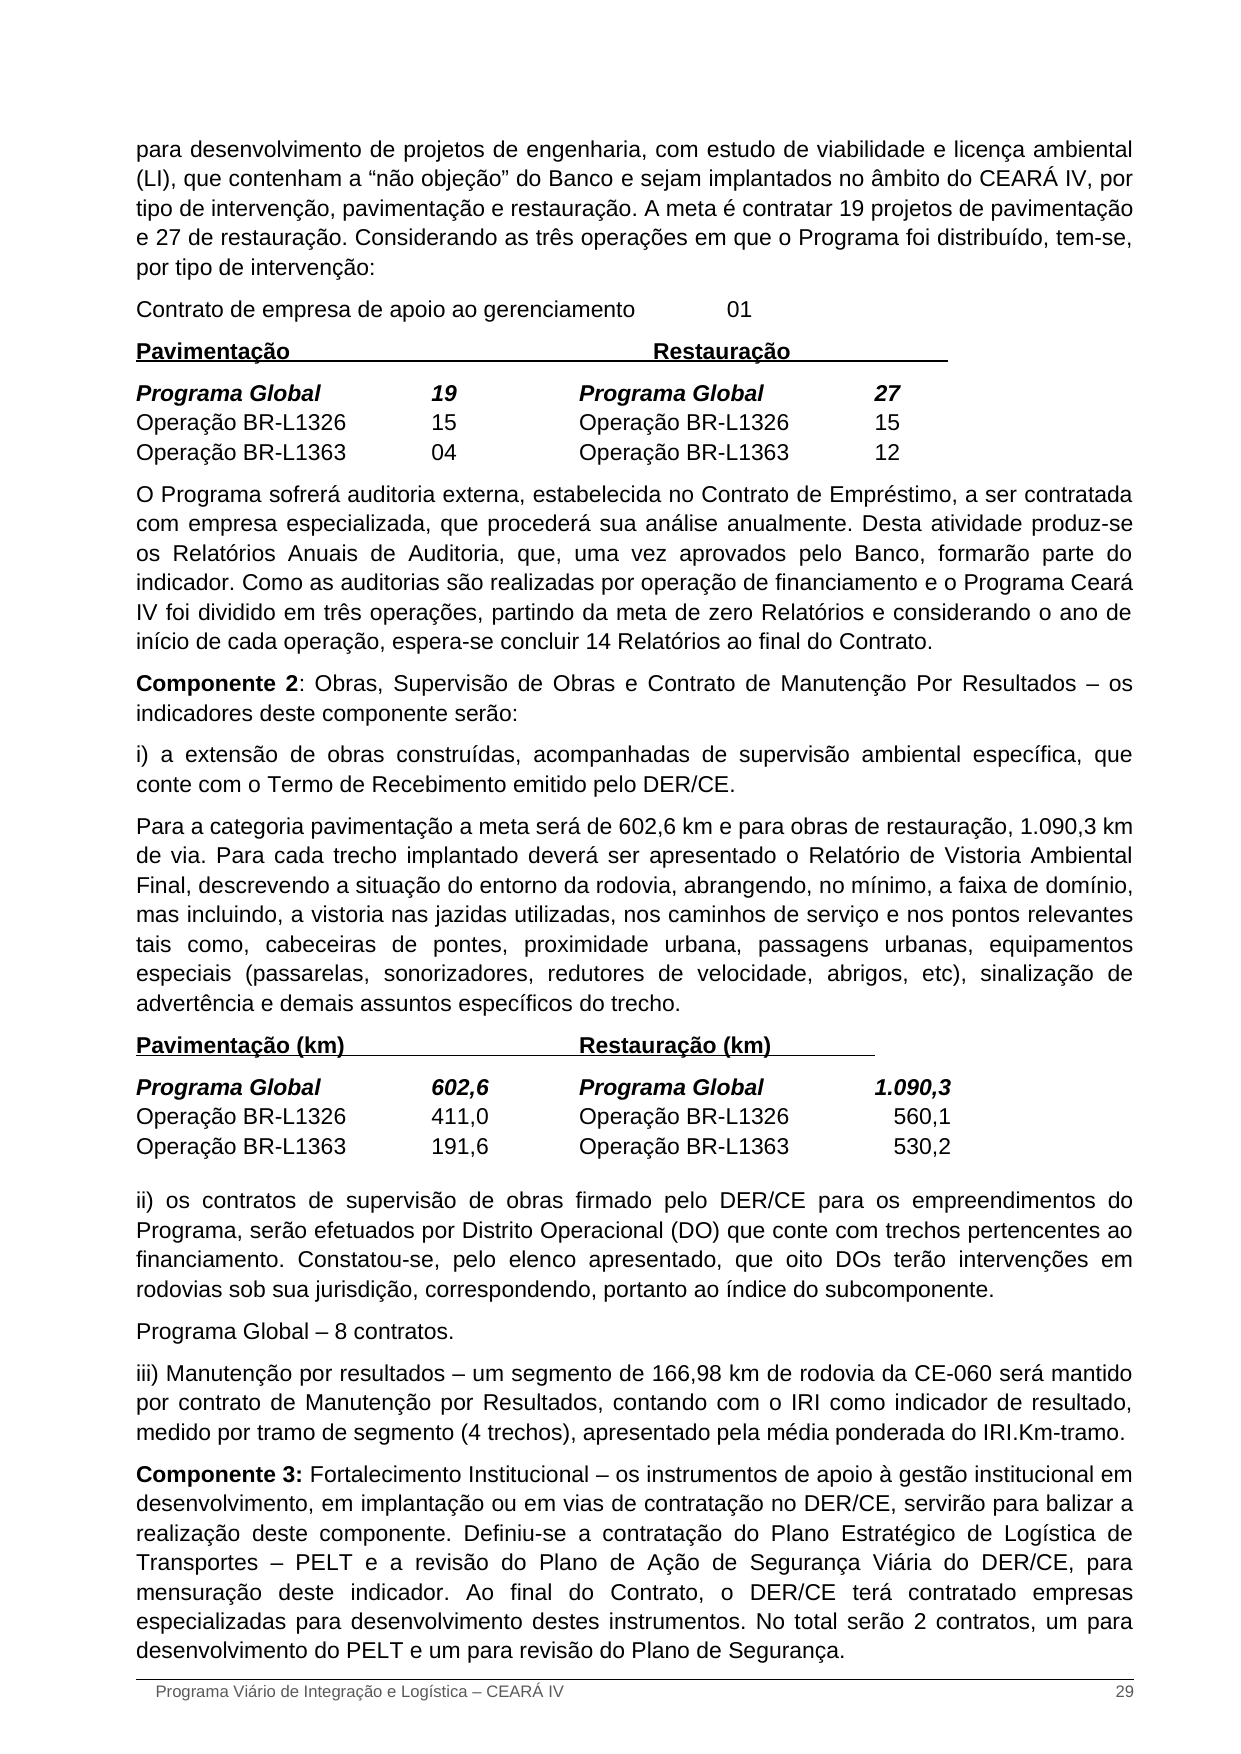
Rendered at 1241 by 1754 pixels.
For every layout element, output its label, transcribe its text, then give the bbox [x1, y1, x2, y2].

text Componente 3: Fortalecimento Institucional – os instrumentos de apoio à gestão institucional em desenvolvimento, em implantação ou em vias de contratação no DER/CE, servirão para balizar a realização deste componente. Definiu-se a contratação do Plano Estratégico de Logística de Transportes – PELT e a revisão do Plano de Ação de Segurança Viária do DER/CE, para mensuração deste indicador. Ao final do Contrato, o DER/CE terá contratado empresas especializadas para desenvolvimento destes instrumentos. No total serão 2 contratos, um para desenvolvimento do PELT e um para revisão do Plano de Segurança. [136, 1461, 1134, 1664]
text Contrato de empresa de apoio ao gerenciamento 01 [136, 296, 1134, 322]
text i) a extensão de obras construídas, acompanhadas de supervisão ambiental específica, que conte com o Termo de Recebimento emitido pelo DER/CE. [136, 741, 1134, 797]
text Pavimentação Restauração [136, 338, 1134, 364]
text Operação BR-L1363 191,6 Operação BR-L1363 530,2 [136, 1133, 1134, 1159]
text Programa Global 19 Programa Global 27 [136, 380, 1134, 406]
text Programa Global 602,6 Programa Global 1.090,3 [136, 1074, 1134, 1100]
text Componente 2: Obras, Supervisão de Obras e Contrato de Manutenção Por Resultados – os indicadores deste componente serão: [136, 670, 1134, 726]
text O Programa sofrerá auditoria externa, estabelecida no Contrato de Empréstimo, a ser contratada com empresa especializada, que procederá sua análise anualmente. Desta atividade produz-se os Relatórios Anuais de Auditoria, que, uma vez aprovados pelo Banco, formarão parte do indicador. Como as auditorias são realizadas por operação de financiamento e o Programa Ceará IV foi dividido em três operações, partindo da meta de zero Relatórios e considerando o ano de início de cada operação, espera-se concluir 14 Relatórios ao final do Contrato. [136, 481, 1134, 654]
text Operação BR-L1363 04 Operação BR-L1363 12 [136, 439, 1134, 465]
text ii) os contratos de supervisão de obras firmado pelo DER/CE para os empreendimentos do Programa, serão efetuados por Distrito Operacional (DO) que conte com trechos pertencentes ao financiamento. Constatou-se, pelo elenco apresentado, que oito DOs terão intervenções em rodovias sob sua jurisdição, correspondendo, portanto ao índice do subcomponente. [136, 1187, 1134, 1302]
text Programa Global – 8 contratos. [136, 1318, 1134, 1344]
text Pavimentação (km) Restauração (km) [136, 1032, 1134, 1058]
text iii) Manutenção por resultados – um segmento de 166,98 km de rodovia da CE-060 será mantido por contrato de Manutenção por Resultados, contando com o IRI como indicador de resultado, medido por tramo de segmento (4 trechos), apresentado pela média ponderada do IRI.Km-tramo. [136, 1359, 1134, 1445]
text Operação BR-L1326 15 Operação BR-L1326 15 [136, 409, 1134, 436]
text Para a categoria pavimentação a meta será de 602,6 km e para obras de restauração, 1.090,3 km de via. Para cada trecho implantado deverá ser apresentado o Relatório de Vistoria Ambiental Final, descrevendo a situação do entorno da rodovia, abrangendo, no mínimo, a faixa de domínio, mas incluindo, a vistoria nas jazidas utilizadas, nos caminhos de serviço e nos pontos relevantes tais como, cabeceiras de pontes, proximidade urbana, passagens urbanas, equipamentos especiais (passarelas, sonorizadores, redutores de velocidade, abrigos, etc), sinalização de advertência e demais assuntos específicos do trecho. [136, 813, 1134, 1016]
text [136, 136, 1134, 280]
text Operação BR-L1326 411,0 Operação BR-L1326 560,1 [136, 1103, 1134, 1129]
